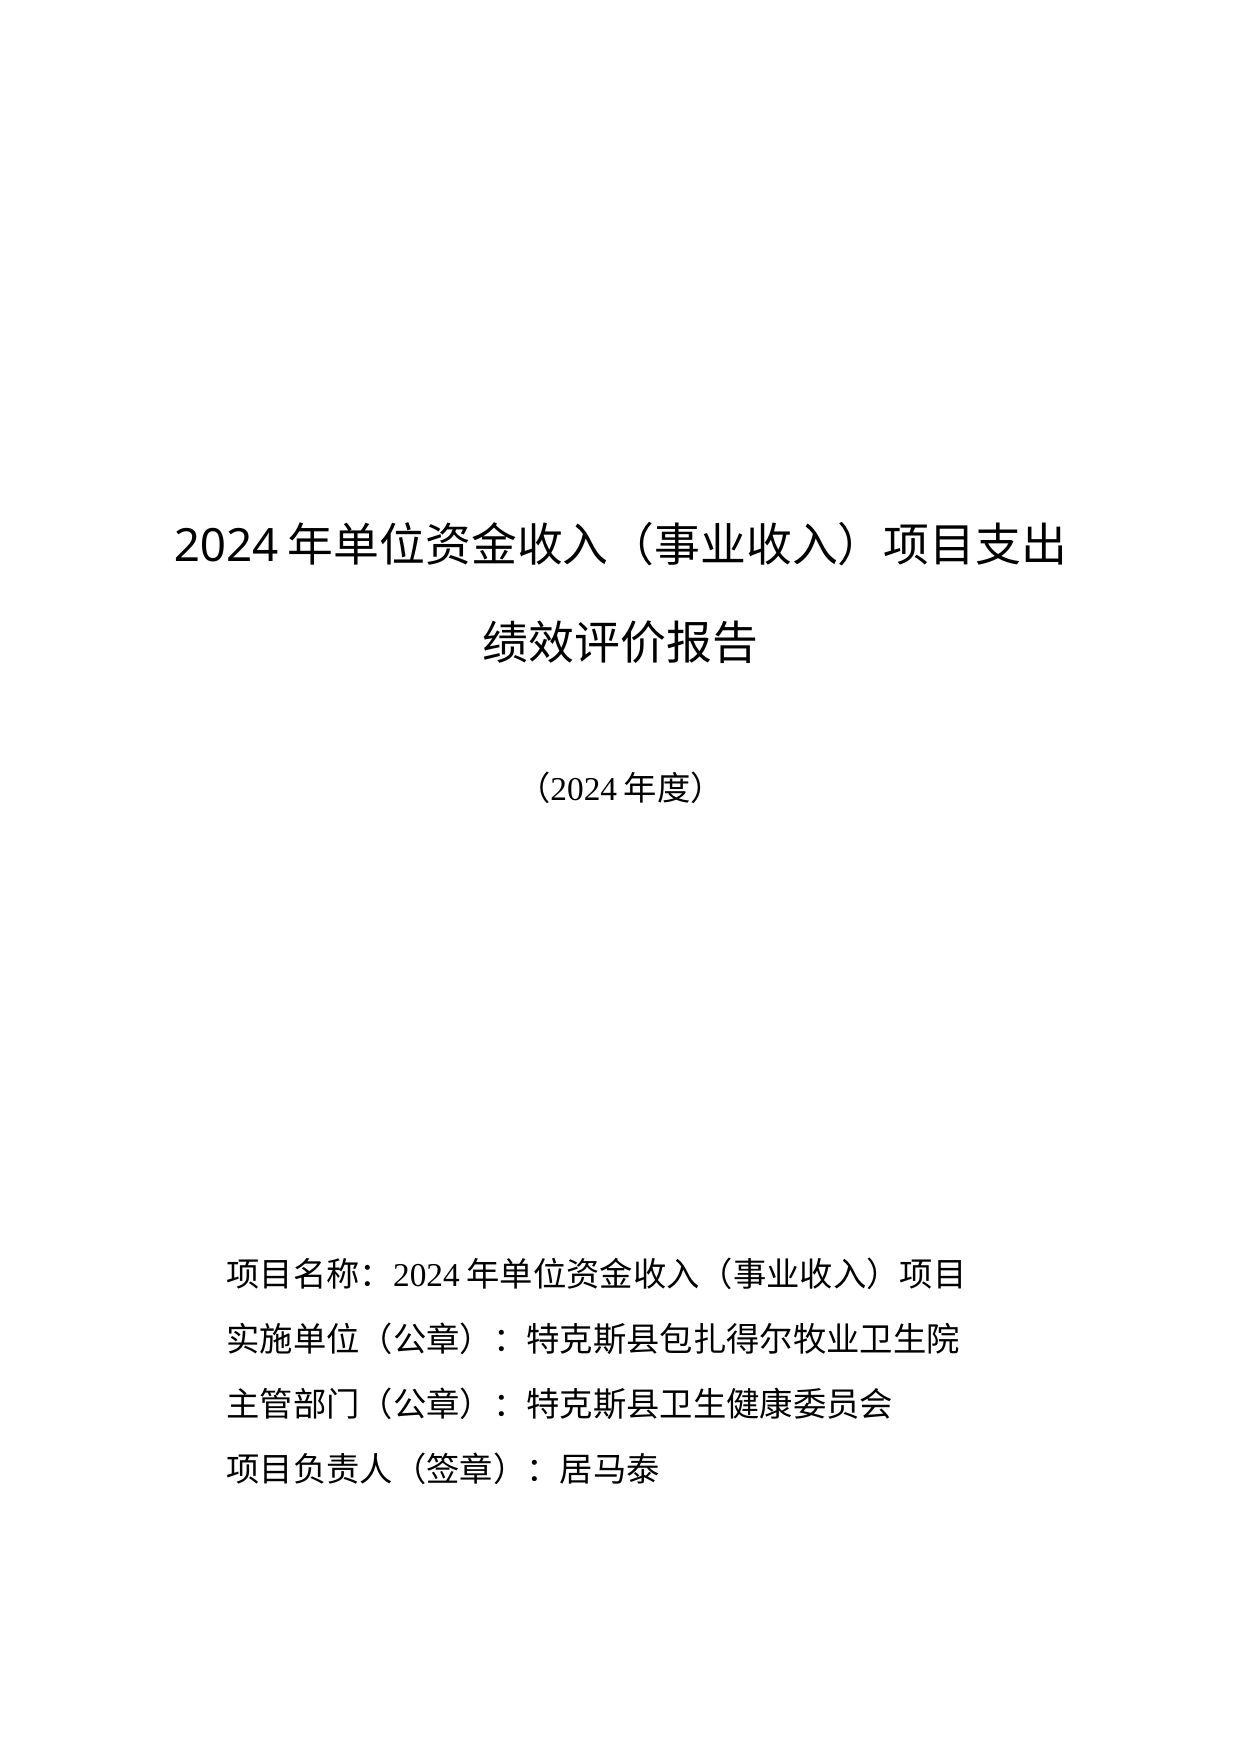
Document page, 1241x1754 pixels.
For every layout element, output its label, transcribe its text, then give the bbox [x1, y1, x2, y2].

text 实施单位（公章）：特克斯县包扎得尔牧业卫生院 [159, 1304, 1081, 1369]
text 项目负责人（签章）：居马泰 [159, 1434, 1081, 1499]
text 主管部门（公章）：特克斯县卫生健康委员会 [159, 1369, 1081, 1434]
text 项目名称：2024年单位资金收入（事业收入）项目 [159, 1239, 1081, 1304]
text 2024年单位资金收入（事业收入）项目支出绩效评价报告 [159, 493, 1081, 688]
text （2024年度） [159, 753, 1081, 818]
